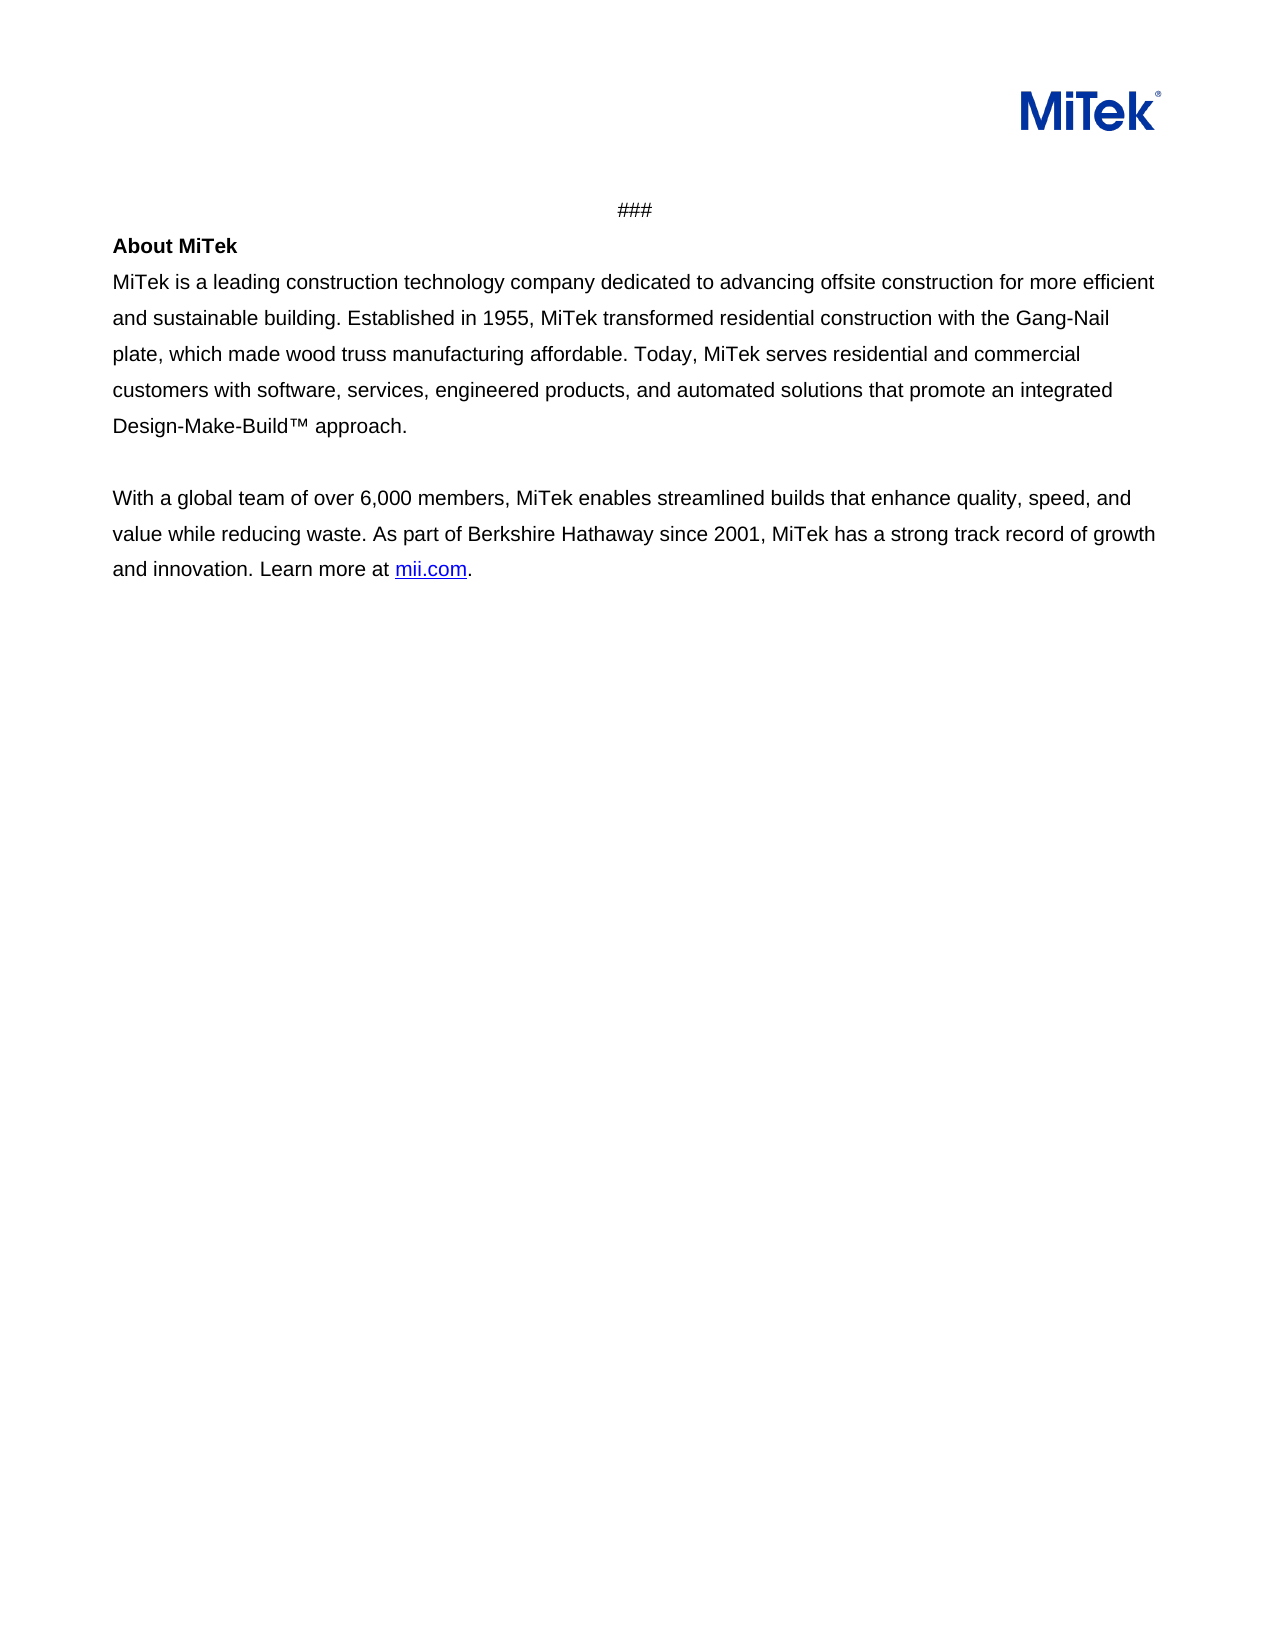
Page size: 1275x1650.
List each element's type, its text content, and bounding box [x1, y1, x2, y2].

text ### [112, 198, 1162, 222]
text About MiTek [112, 234, 1162, 258]
text With a global team of over 6,000 members, MiTek enables streamlined builds that enhance quality, speed, and value while reducing waste. As part of Berkshire Hathaway since 2001, MiTek has a strong track record of growth and innovation. Learn more at mii.com. [112, 485, 1162, 581]
picture [1019, 89, 1164, 132]
text MiTek is a leading construction technology company dedicated to advancing offsite construction for more efficient and sustainable building. Established in 1955, MiTek transformed residential construction with the Gang-Nail plate, which made wood truss manufacturing affordable. Today, MiTek serves residential and commercial customers with software, services, engineered products, and automated solutions that promote an integrated Design-Make-Build™ approach. [112, 270, 1162, 437]
